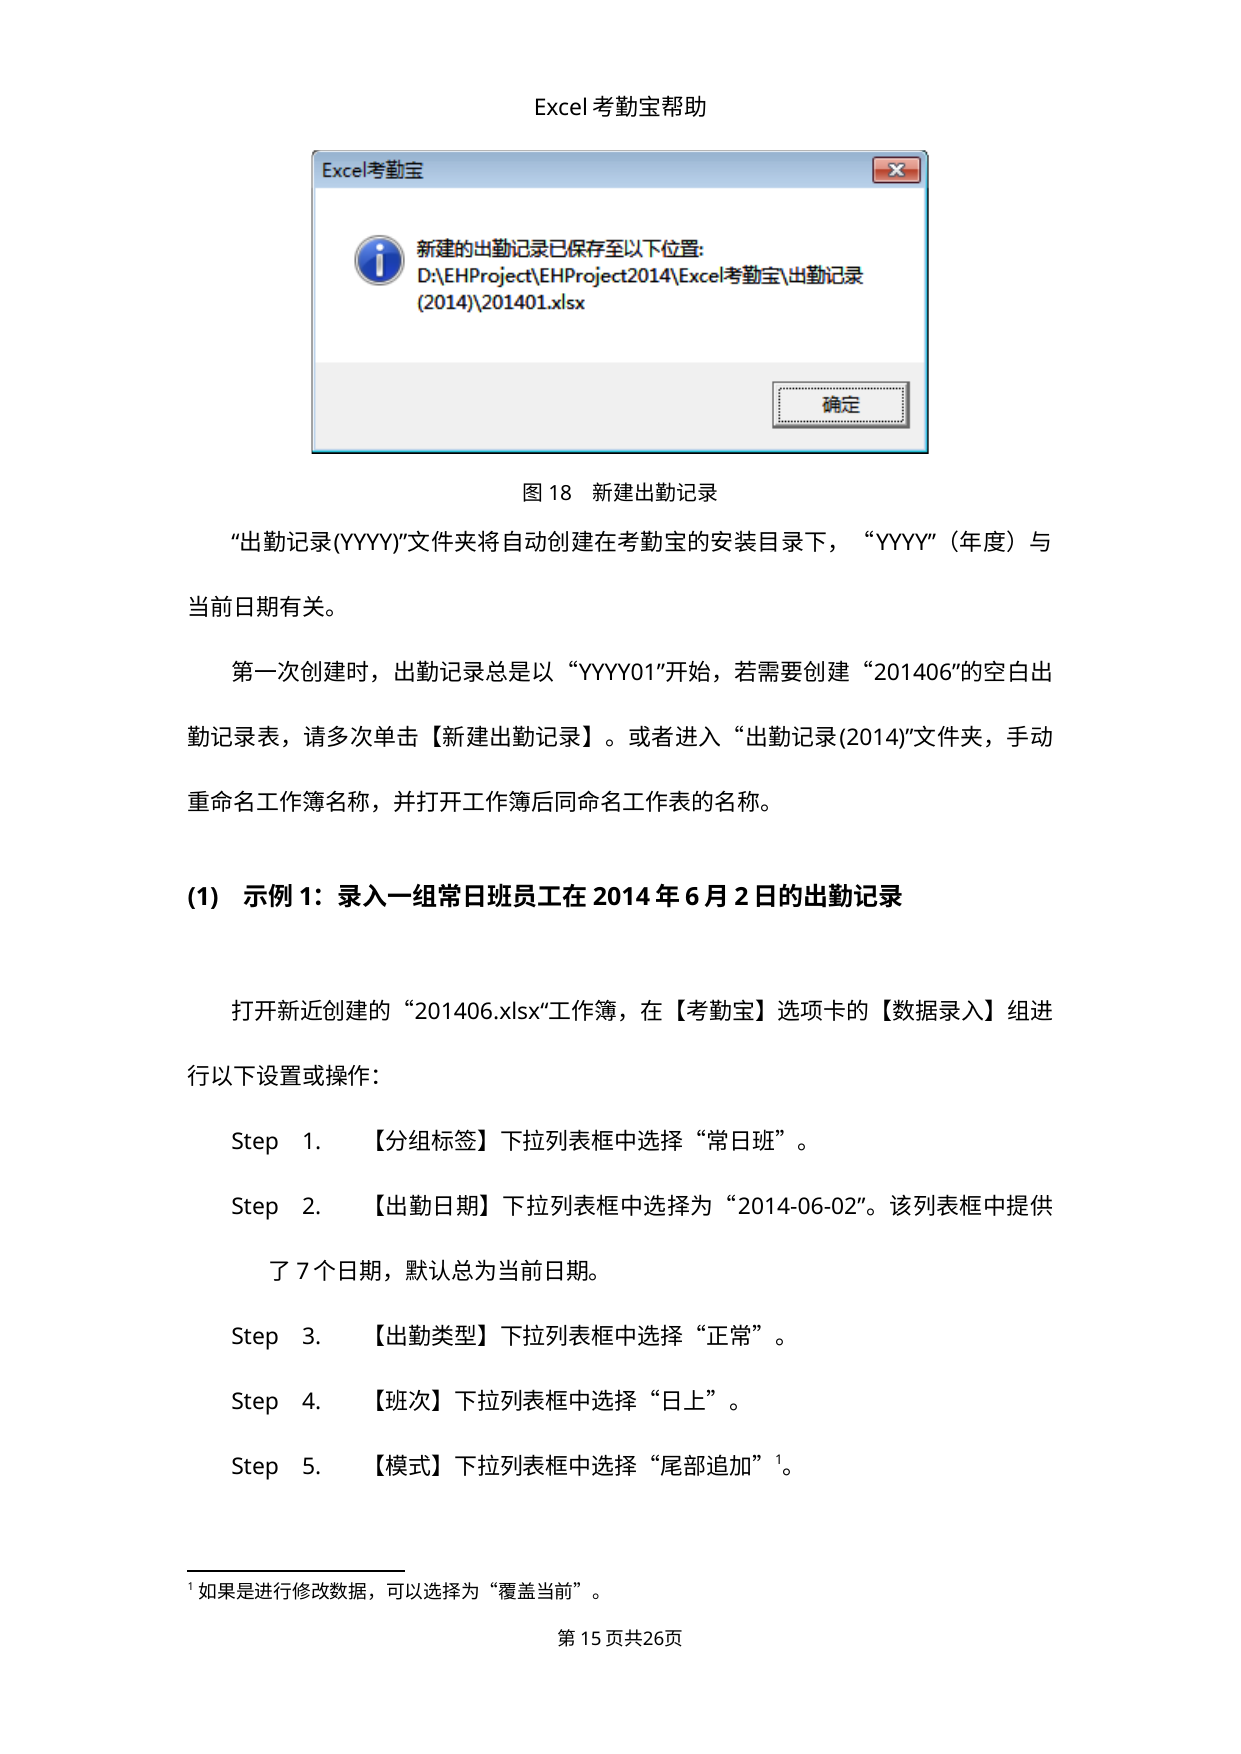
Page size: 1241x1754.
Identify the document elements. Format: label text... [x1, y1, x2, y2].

list 【模式】下拉列表框中选择“尾部追加”。 [231, 1432, 1053, 1497]
text 第一次创建时，出勤记录总是以“YYYY01”开始，若需要创建“201406”的空白出勤记录表，请多次单击【新建出勤记录】。或者进入“出勤记录(2014)”文件夹，手动重命名工作簿名称，并打开工作簿后同命名工作表的名称。 [187, 637, 1053, 832]
list 【班次】下拉列表框中选择“日上”。 [231, 1367, 1053, 1432]
list 【出勤日期】下拉列表框中选择为“2014-06-02”。该列表框中提供了7个日期，默认总为当前日期。 [231, 1172, 1053, 1302]
list 【出勤类型】下拉列表框中选择“正常”。 [231, 1302, 1053, 1367]
list 【分组标签】下拉列表框中选择“常日班”。 [231, 1107, 1053, 1172]
picture [311, 150, 929, 454]
text 打开新近创建的“201406.xlsx“工作簿，在【考勤宝】选项卡的【数据录入】组进行以下设置或操作： [187, 977, 1053, 1107]
text “出勤记录(YYYY)”文件夹将自动创建在考勤宝的安装目录下，“YYYY”（年度）与当前日期有关。 [187, 507, 1053, 637]
subtitle 示例1：录入一组常日班员工在2014年6月2日的出勤记录 [187, 862, 1053, 927]
